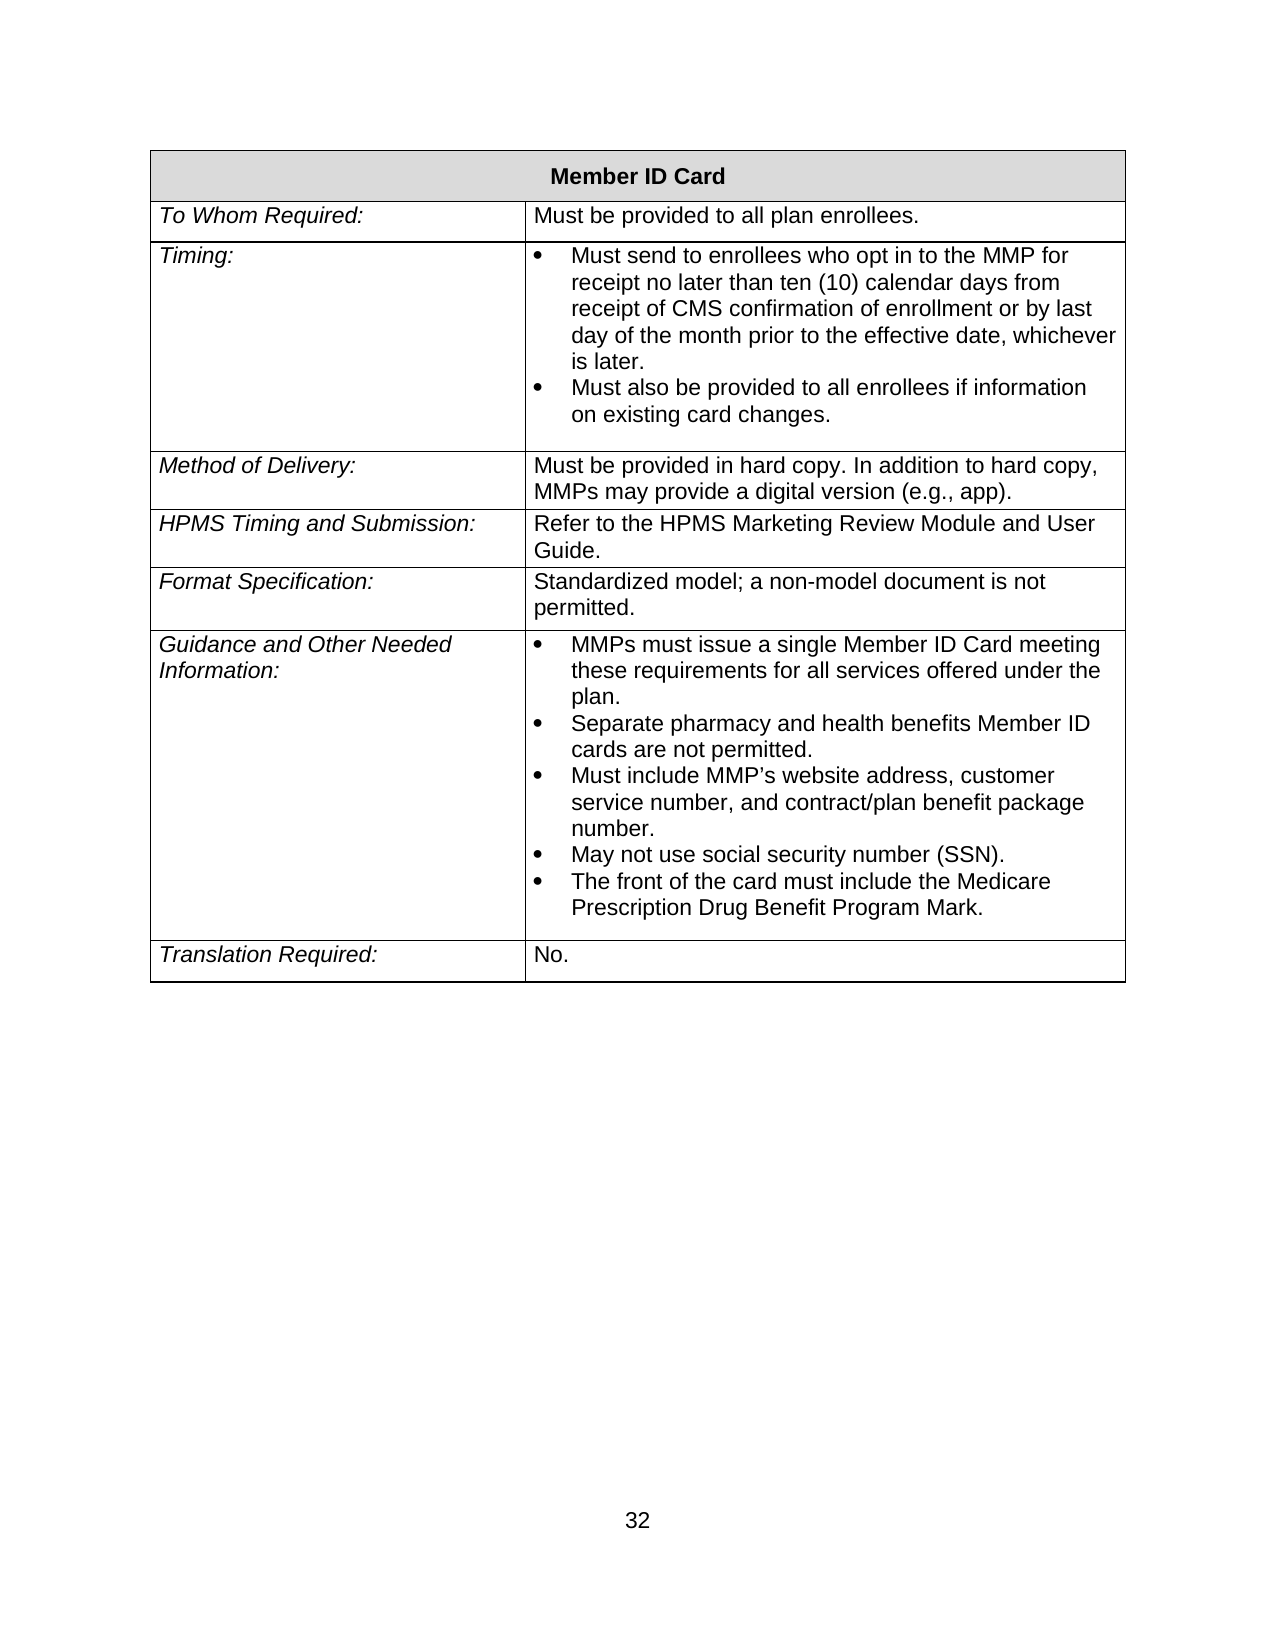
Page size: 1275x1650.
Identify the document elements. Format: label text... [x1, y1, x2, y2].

table_cell Refer to the HPMS Marketing Review Module and User Guide. [526, 510, 1125, 567]
table_cell Translation Required: [151, 941, 525, 981]
table_cell Must send to enrollees who opt in to the MMP for receipt no later than ten (10) calendar days from receipt of CMS confirmation of enrollment or by last day of the month prior to the effective date, whichever is later. Must also be provided to all enrollees if information on existing card changes. [526, 243, 1125, 451]
table_cell To Whom Required: [151, 202, 525, 241]
table_header Member ID Card [151, 151, 1125, 201]
table_cell Format Specification: [151, 568, 525, 629]
table_cell Guidance and Other Needed Information: [151, 631, 525, 940]
table_cell Method of Delivery: [151, 452, 525, 509]
table_cell Must be provided to all plan enrollees. [526, 202, 1125, 241]
table_cell HPMS Timing and Submission: [151, 510, 525, 567]
table_cell MMPs must issue a single Member ID Card meeting these requirements for all services offered under the plan. Separate pharmacy and health benefits Member ID cards are not permitted. Must include MMP’s website address, customer service number, and contract/plan benefit package number. May not use social security number (SSN). The front of the card must include the Medicare Prescription Drug Benefit Program Mark. [526, 631, 1125, 940]
table_cell Must be provided in hard copy. In addition to hard copy, MMPs may provide a digital version (e.g., app). [526, 452, 1125, 509]
table_cell No. [526, 941, 1125, 981]
table_cell Timing: [151, 243, 525, 451]
table_cell Standardized model; a non-model document is not permitted. [526, 568, 1125, 629]
